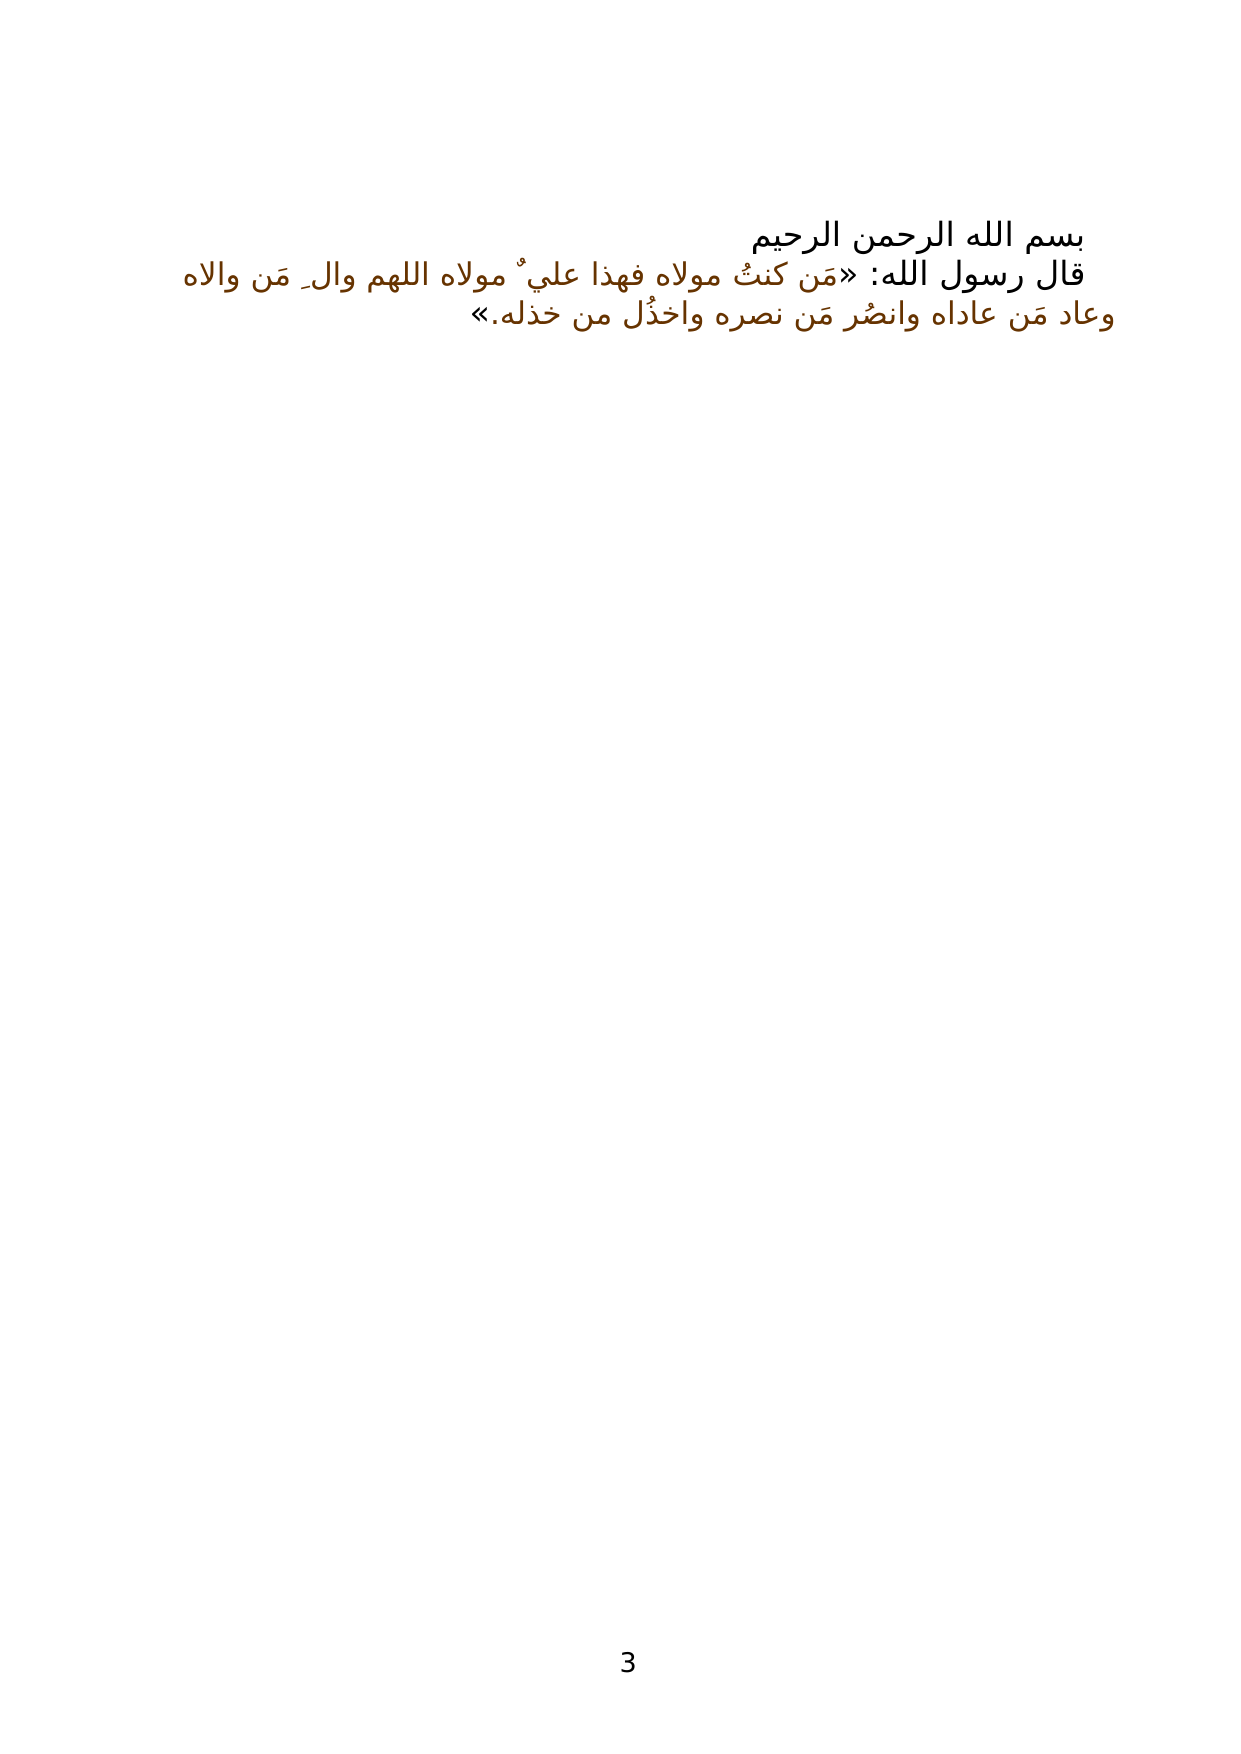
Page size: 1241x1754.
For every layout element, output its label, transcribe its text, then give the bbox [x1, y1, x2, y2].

text بسم الله الرحمن الرحيم [141, 216, 1116, 254]
text قال رسول الله: «مَن كنتُ مولاه فهذا علي ٌ مولاه اللهم وال ِ مَن والاه وعاد مَن عاداه وانصُر مَن نصره واخذُل من خذله.» [141, 254, 1116, 332]
